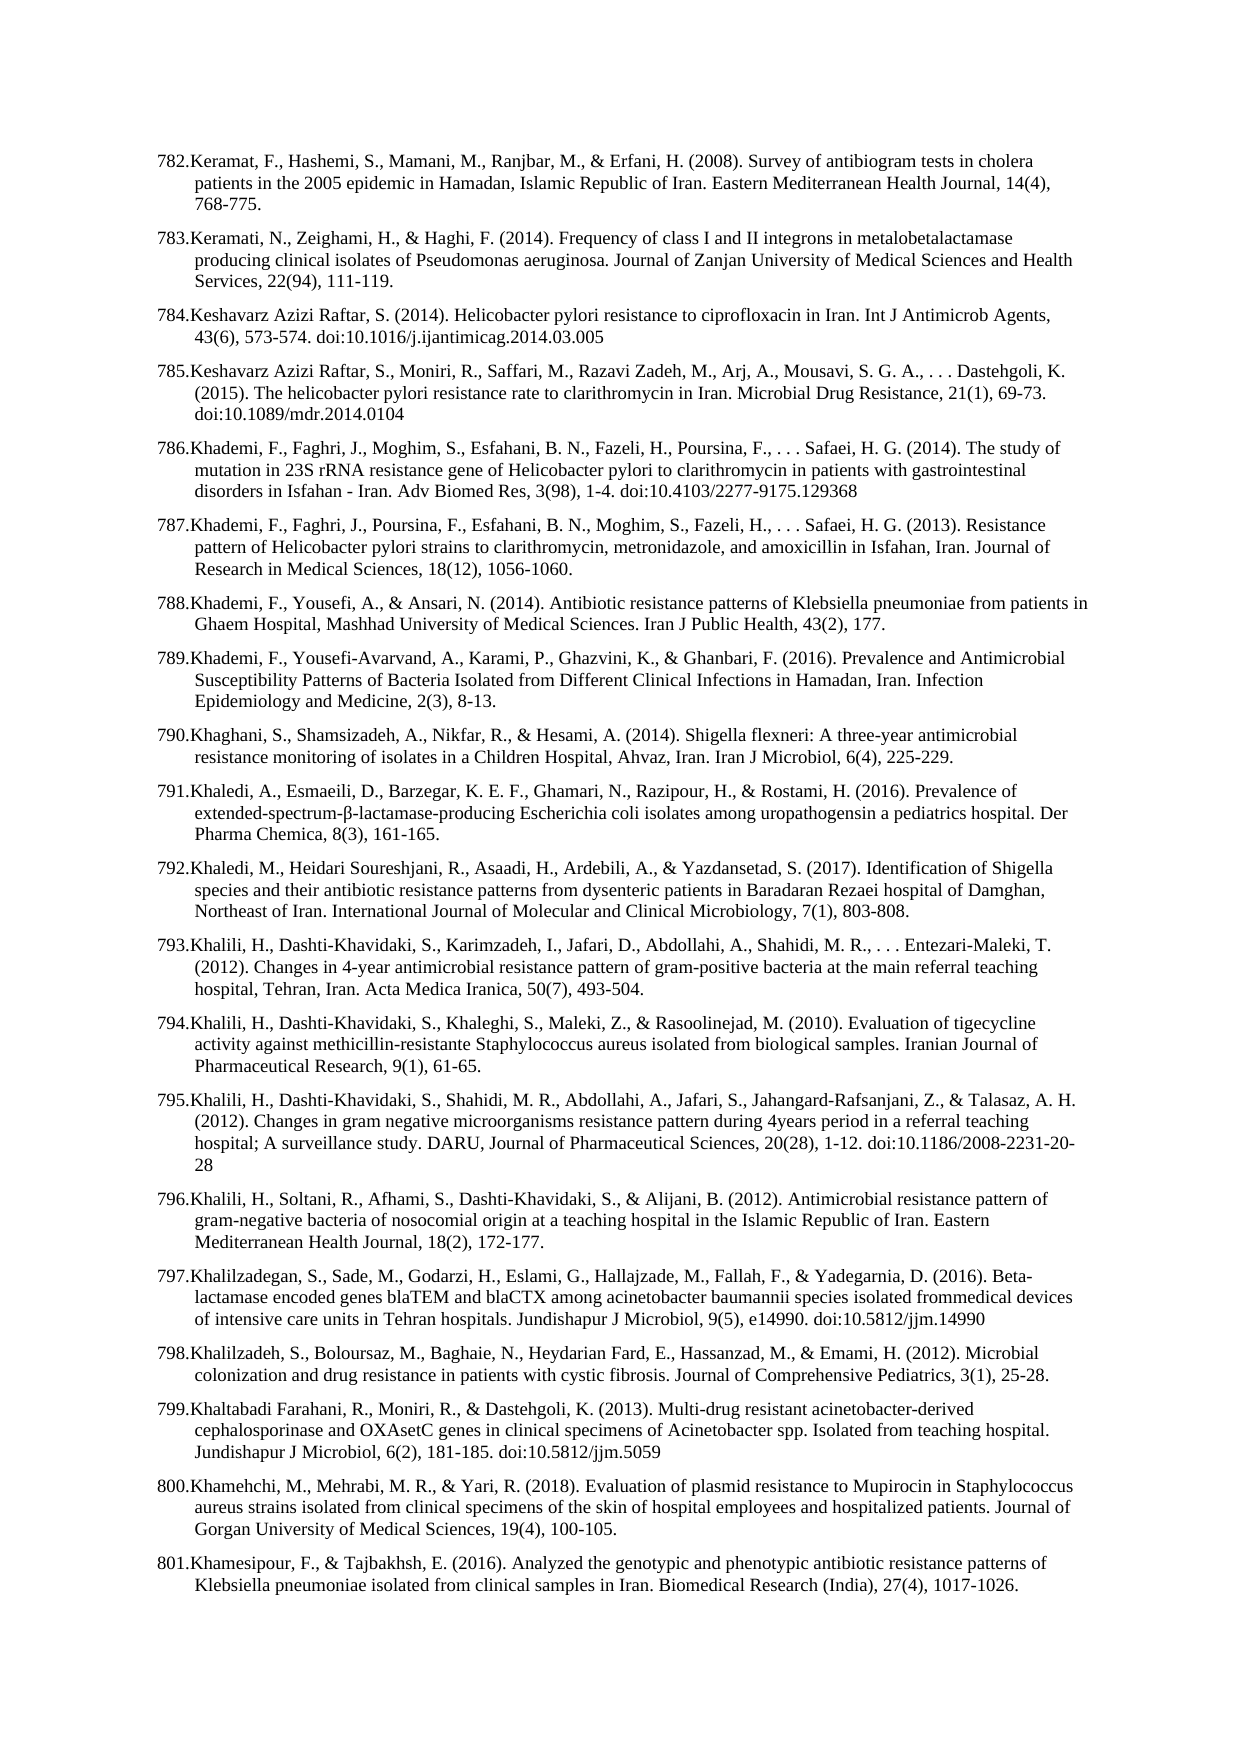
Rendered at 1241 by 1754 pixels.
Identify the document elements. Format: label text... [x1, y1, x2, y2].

list Khaghani, S., Shamsizadeh, A., Nikfar, R., & Hesami, A. (2014). Shigella flexneri: A three-year antimicrobial resistance monitoring of isolates in a Children Hospital, Ahvaz, Iran. Iran J Microbiol, 6(4), 225-229. [157, 724, 1090, 767]
list Keshavarz Azizi Raftar, S., Moniri, R., Saffari, M., Razavi Zadeh, M., Arj, A., Mousavi, S. G. A., . . . Dastehgoli, K. (2015). The helicobacter pylori resistance rate to clarithromycin in Iran. Microbial Drug Resistance, 21(1), 69-73. doi:10.1089/mdr.2014.0104 [157, 360, 1090, 425]
list Keshavarz Azizi Raftar, S. (2014). Helicobacter pylori resistance to ciprofloxacin in Iran. Int J Antimicrob Agents, 43(6), 573-574. doi:10.1016/j.ijantimicag.2014.03.005 [157, 304, 1090, 347]
list Keramat, F., Hashemi, S., Mamani, M., Ranjbar, M., & Erfani, H. (2008). Survey of antibiogram tests in cholera patients in the 2005 epidemic in Hamadan, Islamic Republic of Iran. Eastern Mediterranean Health Journal, 14(4), 768-775. [157, 150, 1090, 215]
list Khaledi, A., Esmaeili, D., Barzegar, K. E. F., Ghamari, N., Razipour, H., & Rostami, H. (2016). Prevalence of extended-spectrum-β-lactamase-producing Escherichia coli isolates among uropathogensin a pediatrics hospital. Der Pharma Chemica, 8(3), 161-165. [157, 780, 1090, 845]
list Khaltabadi Farahani, R., Moniri, R., & Dastehgoli, K. (2013). Multi-drug resistant acinetobacter-derived cephalosporinase and OXAsetC genes in clinical specimens of Acinetobacter spp. Isolated from teaching hospital. Jundishapur J Microbiol, 6(2), 181-185. doi:10.5812/jjm.5059 [157, 1397, 1090, 1462]
list Khademi, F., Faghri, J., Moghim, S., Esfahani, B. N., Fazeli, H., Poursina, F., . . . Safaei, H. G. (2014). The study of mutation in 23S rRNA resistance gene of Helicobacter pylori to clarithromycin in patients with gastrointestinal disorders in Isfahan - Iran. Adv Biomed Res, 3(98), 1-4. doi:10.4103/2277-9175.129368 [157, 437, 1090, 502]
list Khademi, F., Faghri, J., Poursina, F., Esfahani, B. N., Moghim, S., Fazeli, H., . . . Safaei, H. G. (2013). Resistance pattern of Helicobacter pylori strains to clarithromycin, metronidazole, and amoxicillin in Isfahan, Iran. Journal of Research in Medical Sciences, 18(12), 1056-1060. [157, 514, 1090, 579]
list Khalilzadegan, S., Sade, M., Godarzi, H., Eslami, G., Hallajzade, M., Fallah, F., & Yadegarnia, D. (2016). Beta-lactamase encoded genes blaTEM and blaCTX among acinetobacter baumannii species isolated frommedical devices of intensive care units in Tehran hospitals. Jundishapur J Microbiol, 9(5), e14990. doi:10.5812/jjm.14990 [157, 1265, 1090, 1329]
list Khalili, H., Dashti-Khavidaki, S., Khaleghi, S., Maleki, Z., & Rasoolinejad, M. (2010). Evaluation of tigecycline activity against methicillin-resistante Staphylococcus aureus isolated from biological samples. Iranian Journal of Pharmaceutical Research, 9(1), 61-65. [157, 1012, 1090, 1076]
list Khalili, H., Soltani, R., Afhami, S., Dashti-Khavidaki, S., & Alijani, B. (2012). Antimicrobial resistance pattern of gram-negative bacteria of nosocomial origin at a teaching hospital in the Islamic Republic of Iran. Eastern Mediterranean Health Journal, 18(2), 172-177. [157, 1187, 1090, 1252]
list Khamesipour, F., & Tajbakhsh, E. (2016). Analyzed the genotypic and phenotypic antibiotic resistance patterns of Klebsiella pneumoniae isolated from clinical samples in Iran. Biomedical Research (India), 27(4), 1017-1026. [157, 1552, 1090, 1595]
list Khademi, F., Yousefi, A., & Ansari, N. (2014). Antibiotic resistance patterns of Klebsiella pneumoniae from patients in Ghaem Hospital, Mashhad University of Medical Sciences. Iran J Public Health, 43(2), 177. [157, 592, 1090, 635]
list Khademi, F., Yousefi-Avarvand, A., Karami, P., Ghazvini, K., & Ghanbari, F. (2016). Prevalence and Antimicrobial Susceptibility Patterns of Bacteria Isolated from Different Clinical Infections in Hamadan, Iran. Infection Epidemiology and Medicine, 2(3), 8-13. [157, 647, 1090, 712]
list Khamehchi, M., Mehrabi, M. R., & Yari, R. (2018). Evaluation of plasmid resistance to Mupirocin in Staphylococcus aureus strains isolated from clinical specimens of the skin of hospital employees and hospitalized patients. Journal of Gorgan University of Medical Sciences, 19(4), 100-105. [157, 1475, 1090, 1539]
list Khalili, H., Dashti-Khavidaki, S., Karimzadeh, I., Jafari, D., Abdollahi, A., Shahidi, M. R., . . . Entezari-Maleki, T. (2012). Changes in 4-year antimicrobial resistance pattern of gram-positive bacteria at the main referral teaching hospital, Tehran, Iran. Acta Medica Iranica, 50(7), 493-504. [157, 934, 1090, 999]
list Khaledi, M., Heidari Soureshjani, R., Asaadi, H., Ardebili, A., & Yazdansetad, S. (2017). Identification of Shigella species and their antibiotic resistance patterns from dysenteric patients in Baradaran Rezaei hospital of Damghan, Northeast of Iran. International Journal of Molecular and Clinical Microbiology, 7(1), 803-808. [157, 857, 1090, 922]
list Khalilzadeh, S., Boloursaz, M., Baghaie, N., Heydarian Fard, E., Hassanzad, M., & Emami, H. (2012). Microbial colonization and drug resistance in patients with cystic fibrosis. Journal of Comprehensive Pediatrics, 3(1), 25-28. [157, 1342, 1090, 1385]
list Keramati, N., Zeighami, H., & Haghi, F. (2014). Frequency of class I and II integrons in metalobetalactamase producing clinical isolates of Pseudomonas aeruginosa. Journal of Zanjan University of Medical Sciences and Health Services, 22(94), 111-119. [157, 227, 1090, 292]
list Khalili, H., Dashti-Khavidaki, S., Shahidi, M. R., Abdollahi, A., Jafari, S., Jahangard-Rafsanjani, Z., & Talasaz, A. H. (2012). Changes in gram negative microorganisms resistance pattern during 4years period in a referral teaching hospital; A surveillance study. DARU, Journal of Pharmaceutical Sciences, 20(28), 1-12. doi:10.1186/2008-2231-20-28 [157, 1089, 1090, 1175]
